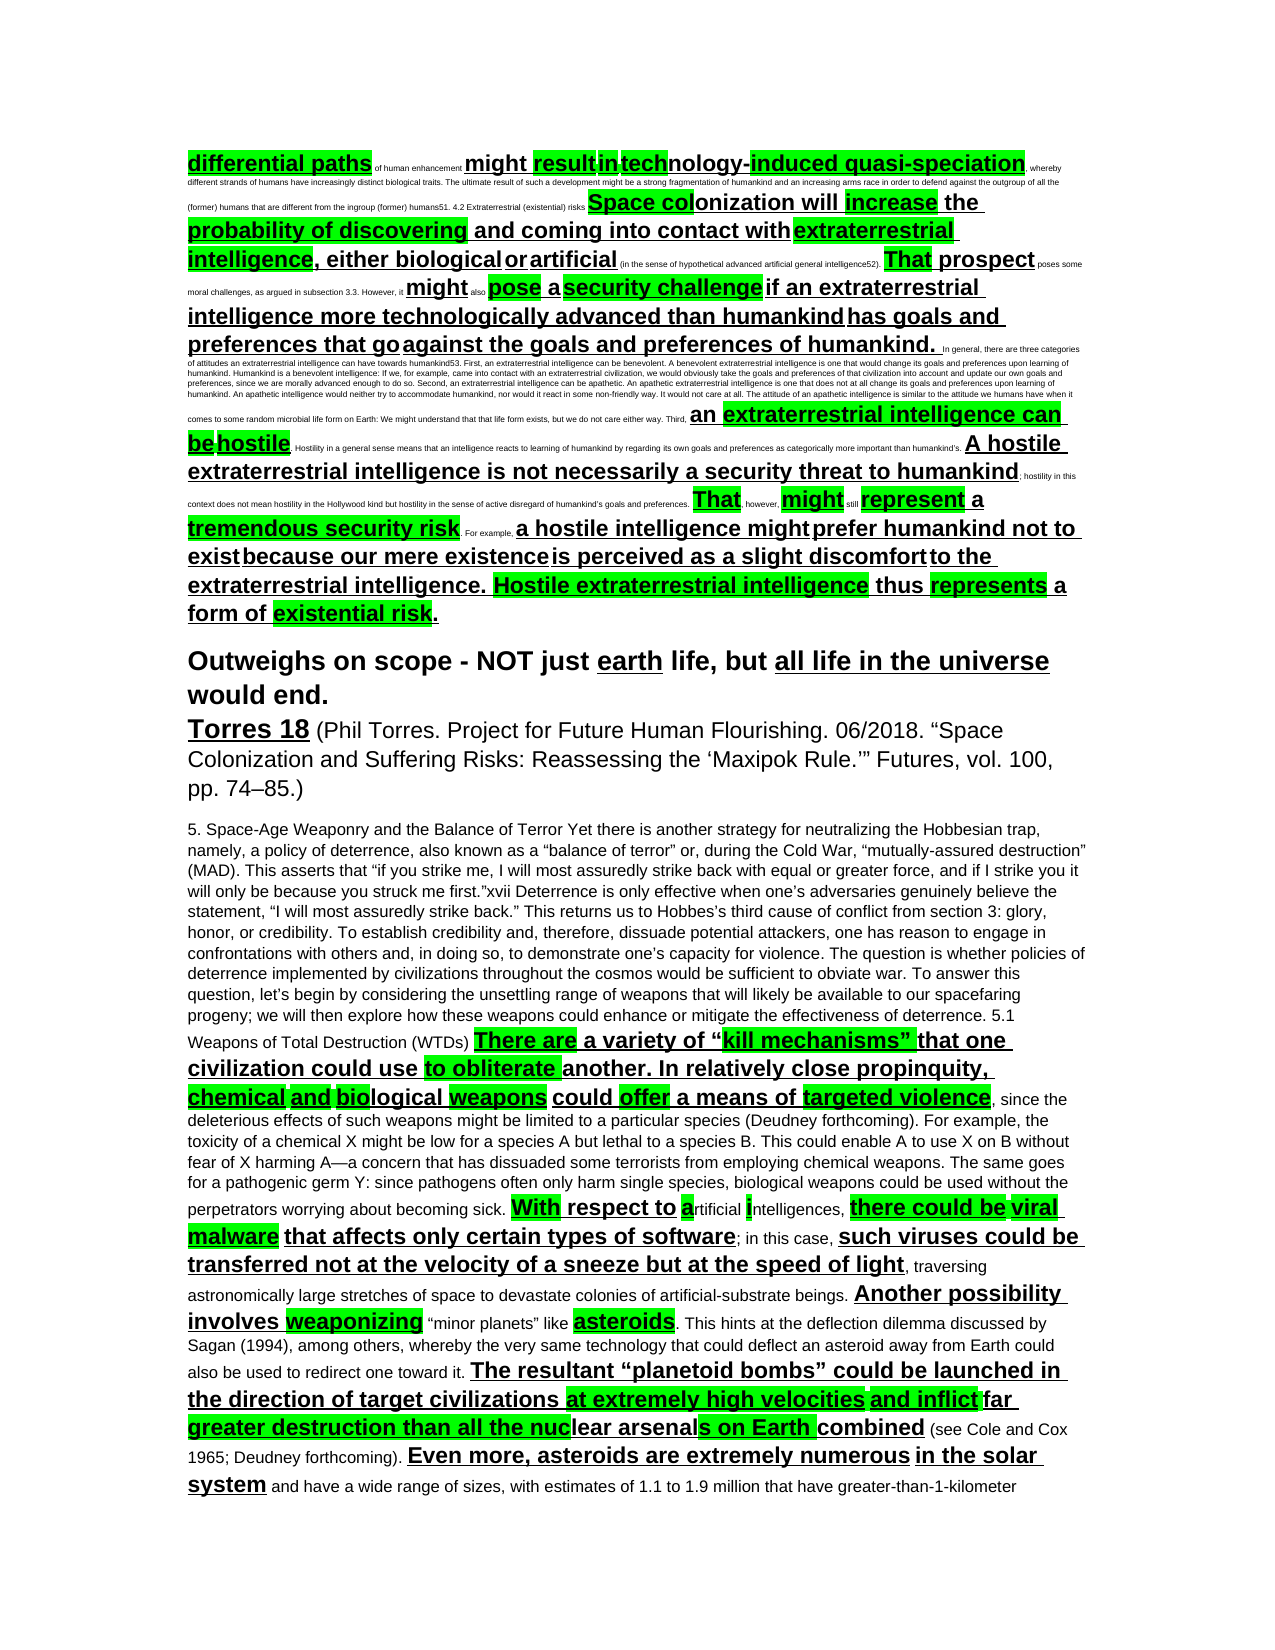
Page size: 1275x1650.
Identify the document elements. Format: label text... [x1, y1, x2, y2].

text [187, 150, 1087, 627]
subtitle Outweighs on scope - NOT just earth life, but all life in the universe would end. [187, 645, 1087, 710]
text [187, 820, 1087, 1497]
text Torres 18 (Phil Torres. Project for Future Human Flourishing. 06/2018. “Space Colonization and Suffering Risks: Reassessing the ‘Maxipok Rule.’” Futures, vol. 100, pp. 74–85.) [187, 713, 1087, 801]
